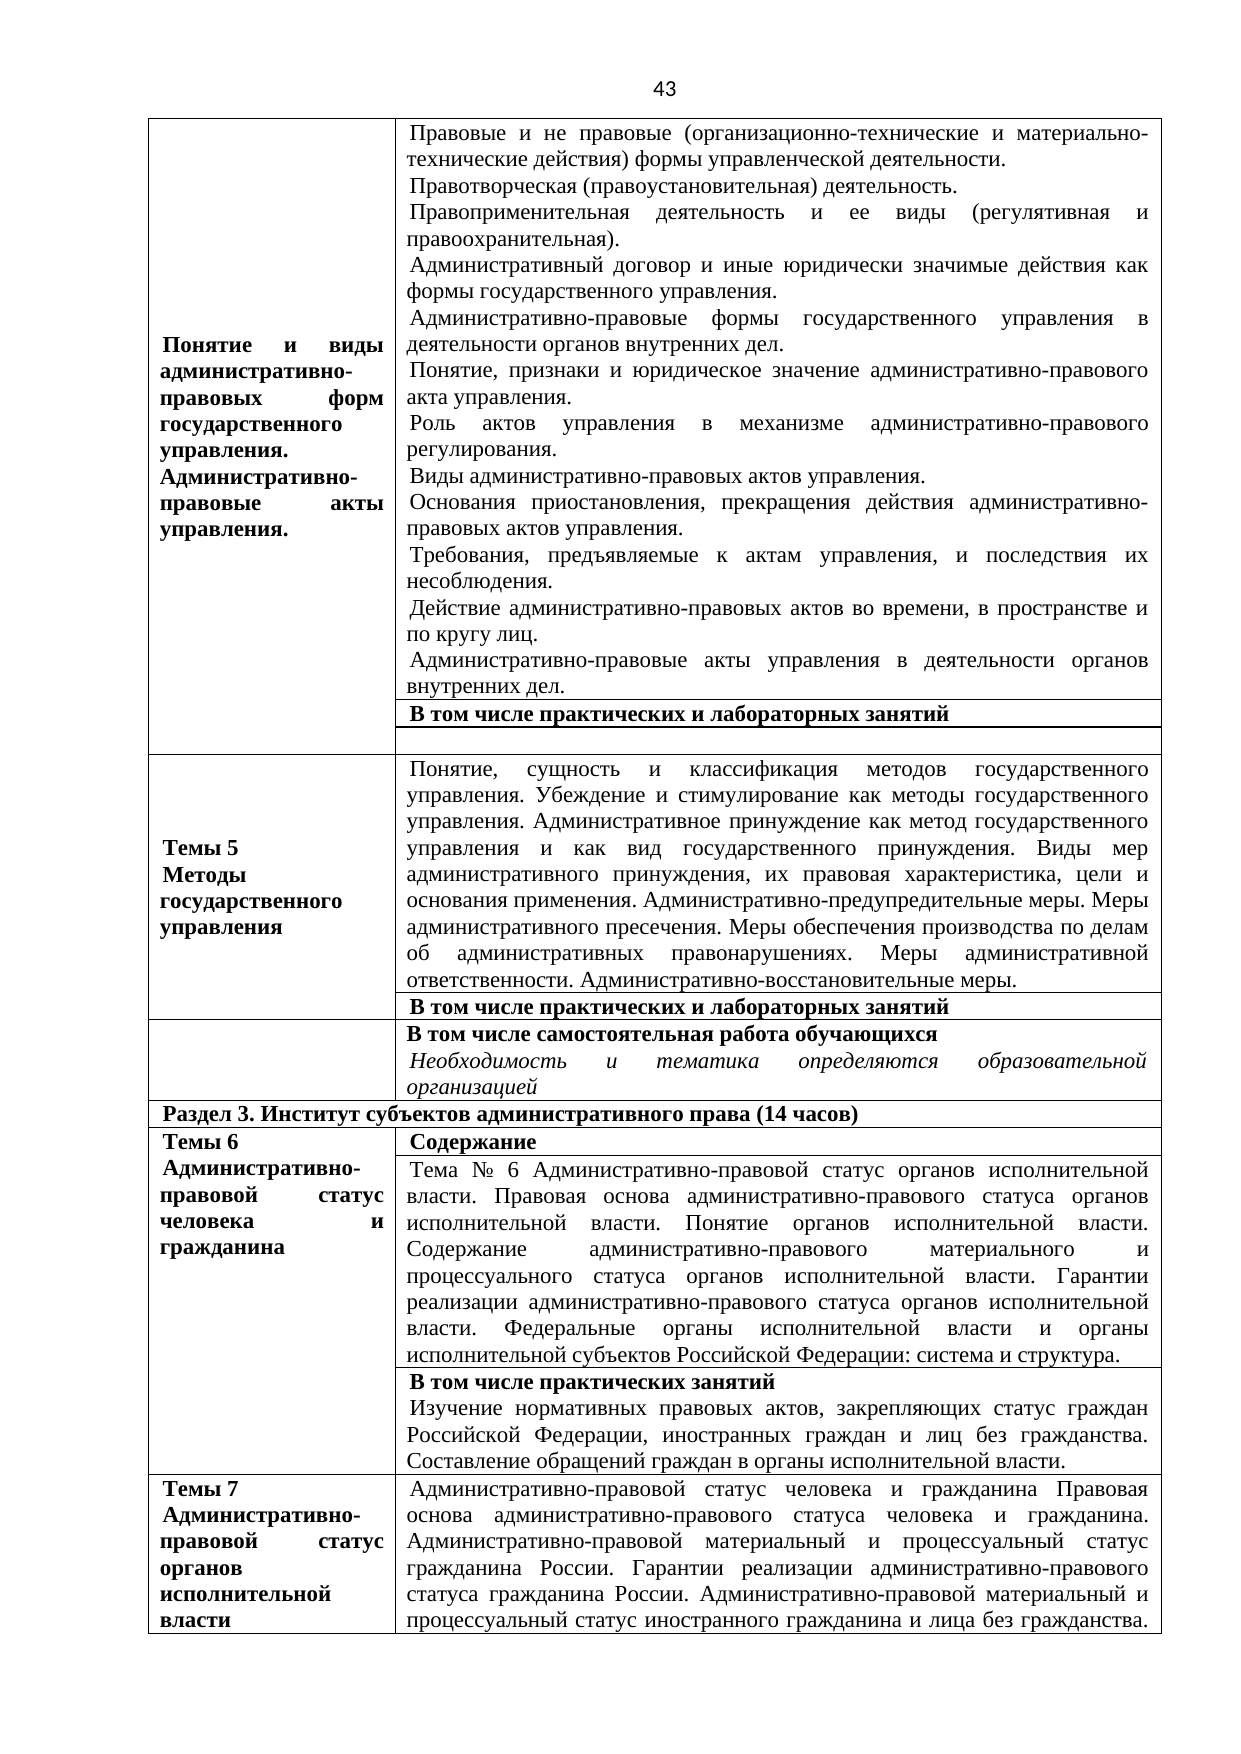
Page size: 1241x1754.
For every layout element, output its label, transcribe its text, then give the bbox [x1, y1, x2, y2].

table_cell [149, 119, 395, 754]
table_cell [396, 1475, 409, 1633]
table_cell В том числе практических и лабораторных занятий [396, 700, 1161, 726]
table_cell Темы 6 Административно-правовой статус человека и гражданина [149, 1128, 395, 1473]
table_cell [396, 119, 1161, 699]
table_cell Понятие, сущность и классификация методов государственного управления. Убеждение и стимулирование как методы государственного управления. Административное принуждение как метод государственного управления и как вид государственного принуждения. Виды мер административного принуждения, их правовая характеристика, цели и основания применения. Административно-предупредительные меры. Меры административного пресечения. Меры обеспечения производства по делам об административных правонарушениях. Меры административной ответственности. Административно-восстановительные меры. [396, 755, 1161, 992]
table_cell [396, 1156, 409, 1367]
table_cell Раздел 3. Институт субъектов административного права (14 часов) [149, 1101, 1161, 1127]
table_cell В том числе практических занятий Изучение нормативных правовых актов, закрепляющих статус граждан Российской Федерации, иностранных граждан и лиц без гражданства. Составление обращений граждан в органы исполнительной власти. [396, 1368, 1161, 1473]
table_cell В том числе самостоятельная работа обучающихся Необходимость и тематика определяются образовательной организацией [396, 1020, 1161, 1099]
table_cell В том числе практических и лабораторных занятий [396, 993, 1161, 1019]
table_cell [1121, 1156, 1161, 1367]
table_cell Темы 5 Методы государственного управления [149, 755, 395, 1019]
table_cell [396, 728, 1161, 754]
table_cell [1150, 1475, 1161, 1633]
table_cell [149, 1020, 395, 1099]
table_cell Содержание [396, 1128, 1161, 1155]
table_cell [149, 1475, 395, 1633]
